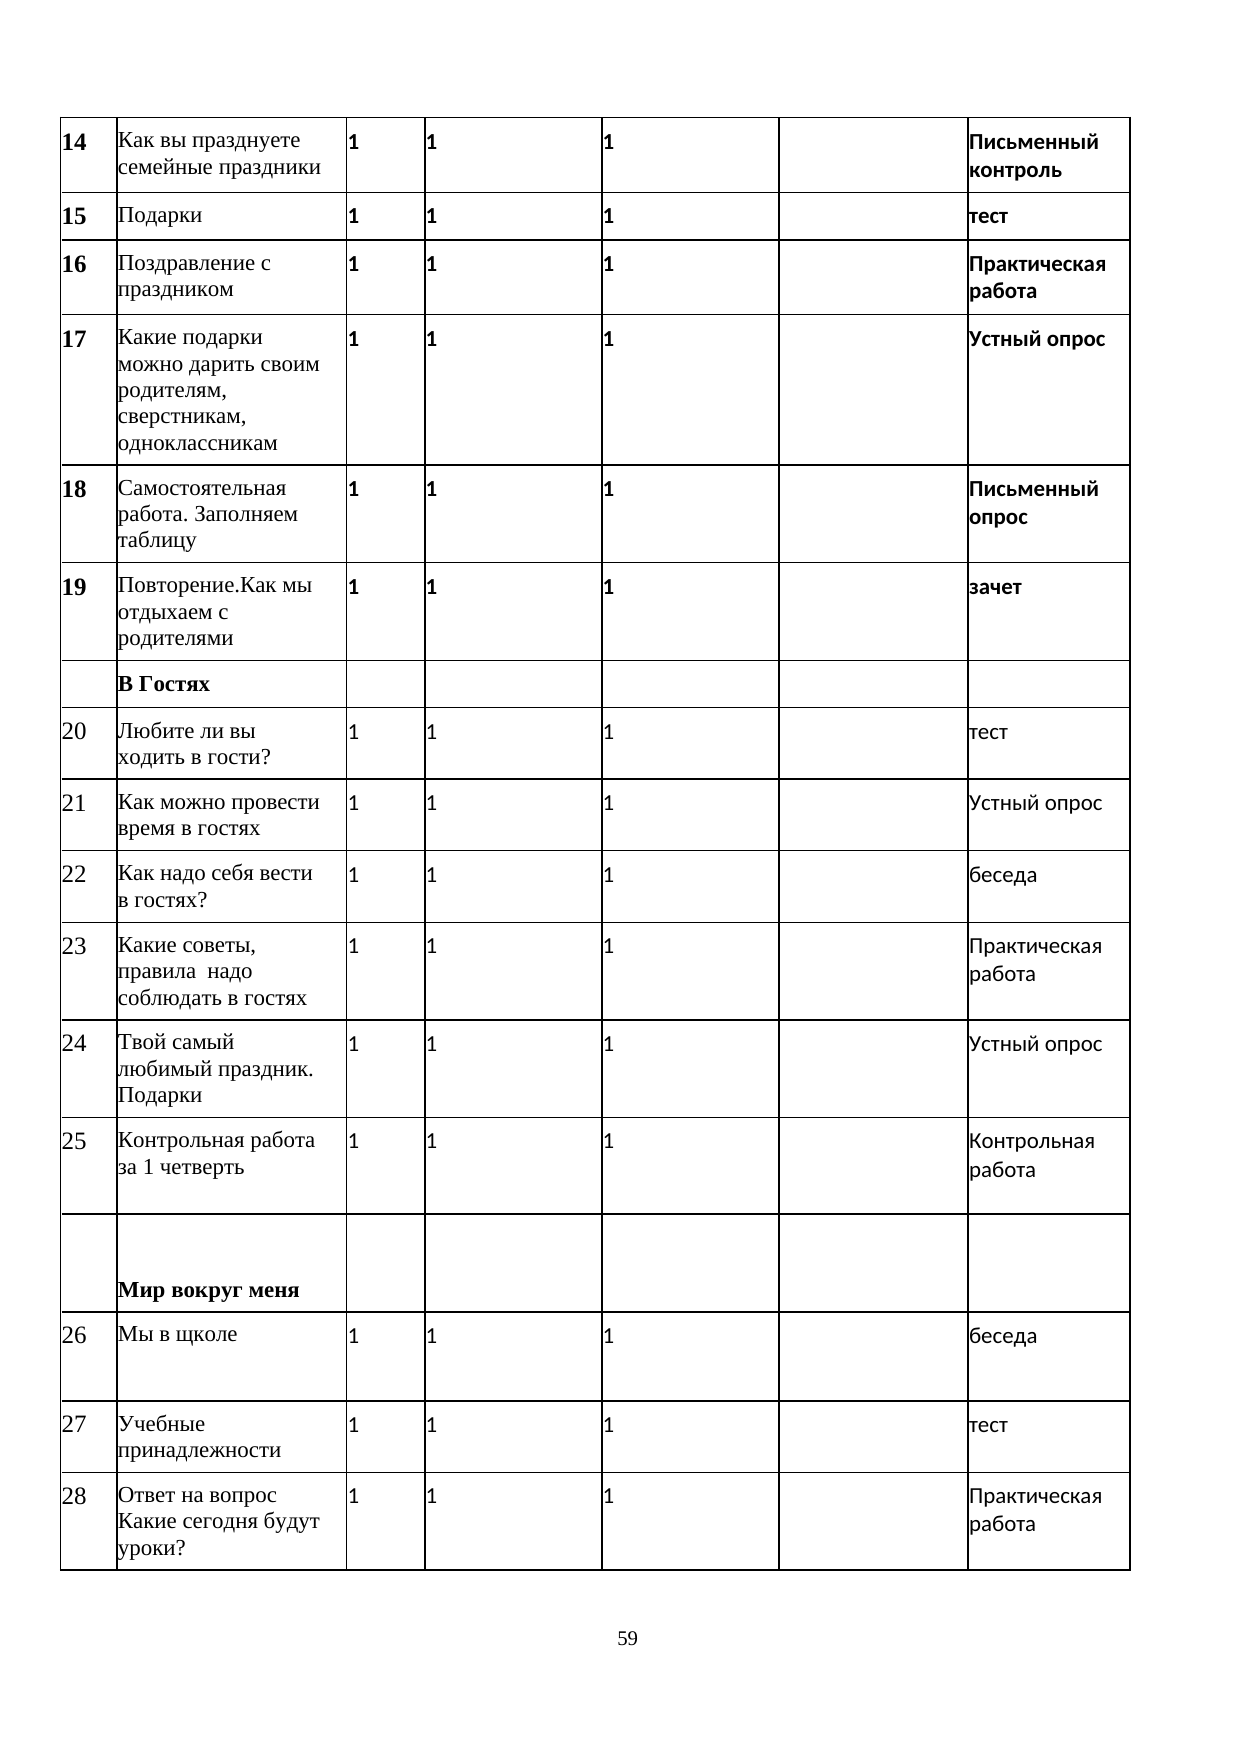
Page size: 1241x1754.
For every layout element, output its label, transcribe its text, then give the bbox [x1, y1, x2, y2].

table_cell 27 [61, 1401, 116, 1471]
table_cell 1 [347, 708, 424, 778]
table_cell [780, 241, 967, 313]
table_cell Устный опрос [969, 315, 1129, 464]
table_cell Письменный опрос [969, 466, 1129, 562]
table_cell 18 [61, 465, 116, 562]
table_cell тест [969, 1402, 1129, 1471]
table_cell [780, 708, 967, 778]
table_cell 1 [426, 1118, 601, 1213]
table_cell Какие советы, правила надо соблюдать в гостях [118, 923, 346, 1019]
table_cell Контрольная работа за 1 четверть [118, 1118, 346, 1213]
table_cell В Гостях [118, 661, 346, 707]
table_cell [780, 851, 967, 921]
table_cell 1 [603, 923, 778, 1019]
table_cell 20 [61, 708, 116, 778]
table_cell 1 [347, 1021, 424, 1117]
table_cell [780, 466, 967, 562]
table_cell 1 [426, 1402, 601, 1471]
table_cell [780, 661, 967, 707]
table_cell [347, 1215, 424, 1311]
table_cell Контрольная работа [969, 1118, 1129, 1213]
table_cell [780, 563, 967, 659]
table_cell Любите ли вы ходить в гости? [118, 708, 346, 778]
table_cell 1 [426, 1473, 601, 1569]
table_cell 1 [426, 1313, 601, 1400]
table_cell [969, 661, 1129, 707]
table_cell [780, 1402, 967, 1471]
table_cell 1 [603, 1473, 778, 1569]
table_cell Какие подарки можно дарить своим родителям, сверстникам, одноклассникам [118, 315, 346, 464]
table_cell 1 [603, 1021, 778, 1117]
table_cell [780, 780, 967, 850]
table_cell [347, 661, 424, 707]
table_cell 16 [61, 240, 116, 313]
table_cell Поздравление с праздником [118, 241, 346, 313]
table_cell 23 [61, 923, 116, 1019]
table_cell Как надо себя вести в гостях? [118, 851, 346, 921]
table_cell 22 [61, 851, 116, 921]
table_cell Практическая работа [969, 1473, 1129, 1569]
table_cell Устный опрос [969, 1021, 1129, 1117]
table_cell [780, 1118, 967, 1213]
table_header Письменный контроль [969, 118, 1129, 192]
table_cell 17 [61, 315, 116, 464]
table_cell 1 [426, 315, 601, 464]
table_cell [780, 193, 967, 239]
table_cell 21 [61, 779, 116, 850]
table_cell Практическая работа [969, 923, 1129, 1019]
table_cell Подарки [118, 193, 346, 239]
table_cell 1 [347, 563, 424, 659]
table_cell Повторение.Как мы отдыхаем с родителями [118, 563, 346, 659]
table_cell 1 [603, 851, 778, 921]
table_header [780, 118, 967, 192]
table_cell 1 [603, 780, 778, 850]
table_cell тест [969, 193, 1129, 239]
table_cell Устный опрос [969, 780, 1129, 850]
table_cell [426, 1215, 601, 1311]
table_cell 1 [603, 466, 778, 562]
table_header Как вы празднуете семейные праздники [118, 118, 346, 192]
table_cell 1 [347, 851, 424, 921]
table_cell [603, 661, 778, 707]
table_cell 1 [347, 241, 424, 313]
table_cell 1 [426, 563, 601, 659]
table_cell 1 [426, 780, 601, 850]
table_cell Практическая работа [969, 241, 1129, 313]
table_cell беседа [969, 851, 1129, 921]
table_cell 1 [603, 1402, 778, 1471]
table_cell 1 [603, 193, 778, 239]
table_header 14 [61, 118, 116, 192]
table_cell [61, 1214, 116, 1311]
table_cell Учебные принадлежности [118, 1402, 346, 1471]
table_cell 1 [426, 466, 601, 562]
table_cell [780, 1473, 967, 1569]
table_cell 26 [61, 1312, 116, 1400]
table_cell Ответ на вопрос Какие сегодня будут уроки? [118, 1473, 346, 1569]
table_cell 1 [426, 923, 601, 1019]
table_cell 15 [61, 193, 116, 239]
table_cell зачет [969, 563, 1129, 659]
table_header 1 [603, 118, 778, 192]
table_cell [61, 661, 116, 707]
table_cell 1 [426, 241, 601, 313]
table_cell Мы в щколе [118, 1313, 346, 1400]
table_cell 1 [347, 1118, 424, 1213]
table_cell 1 [347, 1473, 424, 1569]
table_cell 1 [426, 1021, 601, 1117]
table_cell [780, 1021, 967, 1117]
table_cell 1 [603, 708, 778, 778]
table_cell [426, 661, 601, 707]
table_cell 1 [347, 780, 424, 850]
table_cell 1 [347, 1313, 424, 1400]
table_cell беседа [969, 1313, 1129, 1400]
table_cell Как можно провести время в гостях [118, 780, 346, 850]
table_cell [780, 315, 967, 464]
table_cell 25 [61, 1118, 116, 1213]
table_cell Твой самый любимый праздник. Подарки [118, 1021, 346, 1117]
table_cell [780, 1215, 967, 1311]
table_cell 1 [347, 315, 424, 464]
table_cell 1 [603, 241, 778, 313]
table_cell 1 [426, 851, 601, 921]
table_cell 24 [61, 1020, 116, 1117]
table_cell 1 [603, 563, 778, 659]
table_cell 1 [347, 193, 424, 239]
table_cell 1 [347, 466, 424, 562]
table_cell 28 [61, 1473, 116, 1569]
table_header 1 [426, 118, 601, 192]
table_cell 1 [347, 1402, 424, 1471]
table_cell 1 [426, 193, 601, 239]
table_cell [780, 1313, 967, 1400]
table_cell Самостоятельная работа. Заполняем таблицу [118, 466, 346, 562]
table_cell [603, 1215, 778, 1311]
table_header 1 [347, 118, 424, 192]
table_cell 1 [603, 1118, 778, 1213]
table_cell 1 [347, 923, 424, 1019]
table_cell [969, 1215, 1129, 1311]
table_cell 1 [603, 315, 778, 464]
table_cell [780, 923, 967, 1019]
table_cell 1 [603, 1313, 778, 1400]
table_cell 1 [426, 708, 601, 778]
table_cell 19 [61, 563, 116, 659]
table_cell Мир вокруг меня [118, 1215, 346, 1311]
table_cell тест [969, 708, 1129, 778]
